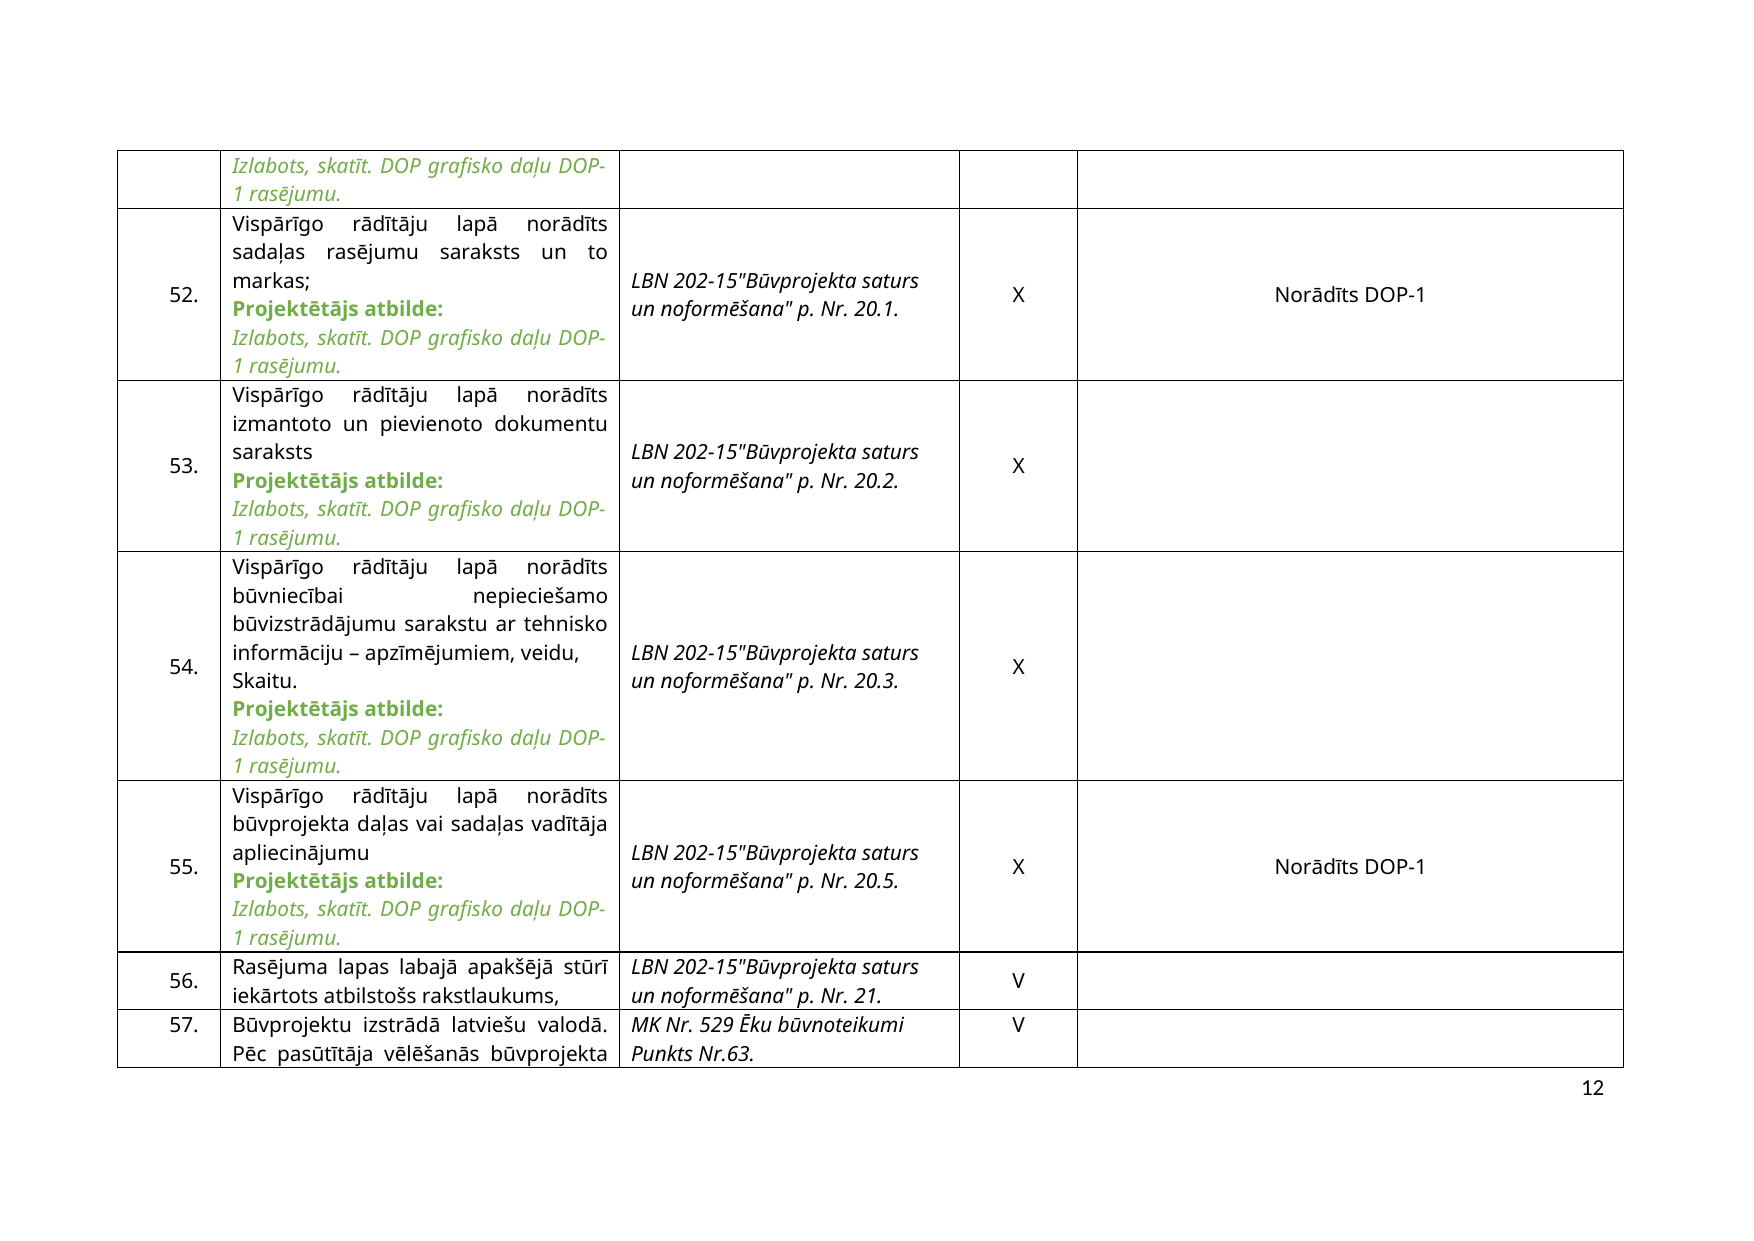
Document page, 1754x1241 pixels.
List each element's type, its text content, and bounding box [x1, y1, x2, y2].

table_cell X [960, 209, 1077, 379]
table_cell [1078, 552, 1623, 780]
table_cell LBN 202-15"Būvprojekta saturs un noformēšana" p. Nr. 20.1. [620, 209, 959, 379]
table_cell Vispārīgo rādītāju lapā norādīts būvniecībai nepieciešamo būvizstrādājumu sarakstu ar tehnisko informāciju – apzīmējumiem, veidu, Skaitu. Projektētājs atbilde: Izlabots, skatīt. DOP grafisko daļu DOP-1 rasējumu. [221, 552, 619, 780]
table_cell [118, 381, 220, 551]
table_cell V [960, 953, 1077, 1009]
table_cell Vispārīgo rādītāju lapā norādīts sadaļas rasējumu saraksts un to markas; Projektētājs atbilde: Izlabots, skatīt. DOP grafisko daļu DOP-1 rasējumu. [221, 209, 619, 379]
table_cell Vispārīgo rādītāju lapā norādīts izmantoto un pievienoto dokumentu saraksts Projektētājs atbilde: Izlabots, skatīt. DOP grafisko daļu DOP-1 rasējumu. [221, 381, 619, 551]
table_cell [118, 209, 220, 379]
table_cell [620, 151, 959, 208]
table_cell X [960, 151, 1077, 208]
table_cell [221, 151, 619, 208]
table_cell V [960, 1010, 1077, 1067]
table_cell [118, 151, 220, 208]
table_cell [118, 552, 220, 780]
table_cell Norādīts DOP-1 [1078, 209, 1623, 379]
table_cell [118, 953, 220, 1009]
table_cell X [960, 381, 1077, 551]
table_cell LBN 202-15"Būvprojekta saturs un noformēšana" p. Nr. 21. [620, 953, 959, 1009]
table_cell LBN 202-15"Būvprojekta saturs un noformēšana" p. Nr. 20.3. [620, 552, 959, 780]
table_cell LBN 202-15"Būvprojekta saturs un noformēšana" p. Nr. 20.2. [620, 381, 959, 551]
table_cell [118, 1010, 220, 1067]
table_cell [620, 1010, 959, 1067]
table_cell [1078, 1010, 1623, 1067]
table_cell X [960, 781, 1077, 951]
table_cell Norādīts DOP-1 [1078, 781, 1623, 951]
table_cell LBN 202-15"Būvprojekta saturs un noformēšana" p. Nr. 20.5. [620, 781, 959, 951]
table_cell [1078, 151, 1623, 208]
table_cell Rasējuma lapas labajā apakšējā stūrī iekārtots atbilstošs rakstlaukums, [221, 953, 619, 1009]
table_cell Vispārīgo rādītāju lapā norādīts būvprojekta daļas vai sadaļas vadītāja apliecinājumu Projektētājs atbilde: Izlabots, skatīt. DOP grafisko daļu DOP-1 rasējumu. [221, 781, 619, 951]
table_cell [1078, 953, 1623, 1009]
table_cell [118, 781, 220, 951]
table_cell X [960, 552, 1077, 780]
table_cell [1078, 381, 1623, 551]
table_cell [221, 1010, 619, 1067]
